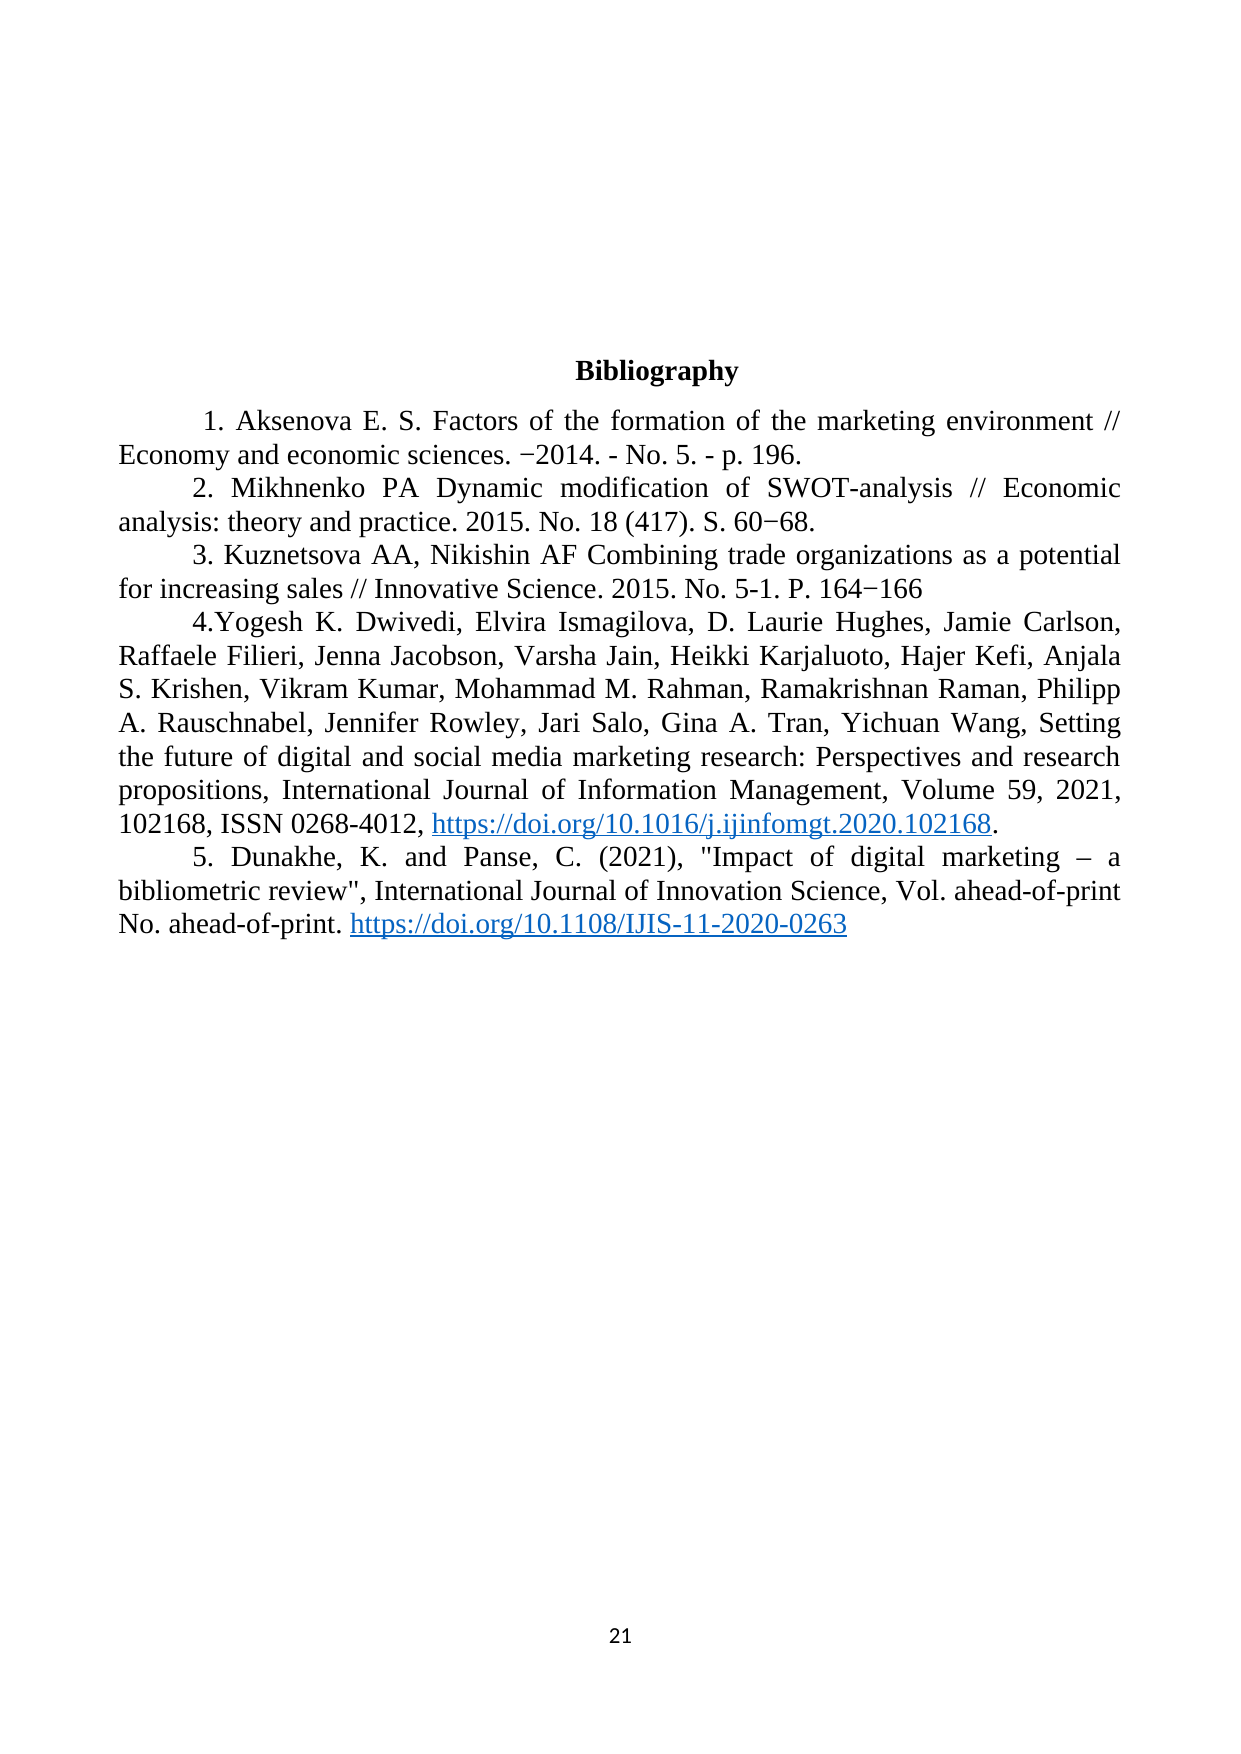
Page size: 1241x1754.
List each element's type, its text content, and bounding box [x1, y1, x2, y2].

text 5. Dunakhe, K. and Panse, C. (2021), "Impact of digital marketing – a bibliometric review", International Journal of Innovation Science, Vol. ahead-of-print No. ahead-of-print. https://doi.org/10.1108/IJIS-11-2020-0263 [118, 839, 1122, 940]
text 4.Yogesh K. Dwivedi, Elvira Ismagilova, D. Laurie Hughes, Jamie Carlson, Raffaele Filieri, Jenna Jacobson, Varsha Jain, Heikki Karjaluoto, Hajer Kefi, Anjala S. Krishen, Vikram Kumar, Mohammad M. Rahman, Ramakrishnan Raman, Philipp A. Rauschnabel, Jennifer Rowley, Jari Salo, Gina A. Tran, Yichuan Wang, Setting the future of digital and social media marketing research: Perspectives and research propositions, International Journal of Information Management, Volume 59, 2021, 102168, ISSN 0268-4012, https://doi.org/10.1016/j.ijinfomgt.2020.102168. [118, 604, 1122, 839]
text 1. Aksenova E. S. Factors of the formation of the marketing environment // Economy and economic sciences. −2014. - No. 5. - p. 196. [118, 403, 1122, 470]
text 2. Mikhnenko PA Dynamic modification of SWOT-analysis // Economic analysis: theory and practice. 2015. No. 18 (417). S. 60−68. [118, 470, 1122, 537]
subtitle Bibliography [118, 353, 1122, 386]
text 3. Kuznetsova AA, Nikishin AF Combining trade organizations as a potential for increasing sales // Innovative Science. 2015. No. 5-1. P. 164−166 [118, 537, 1122, 604]
